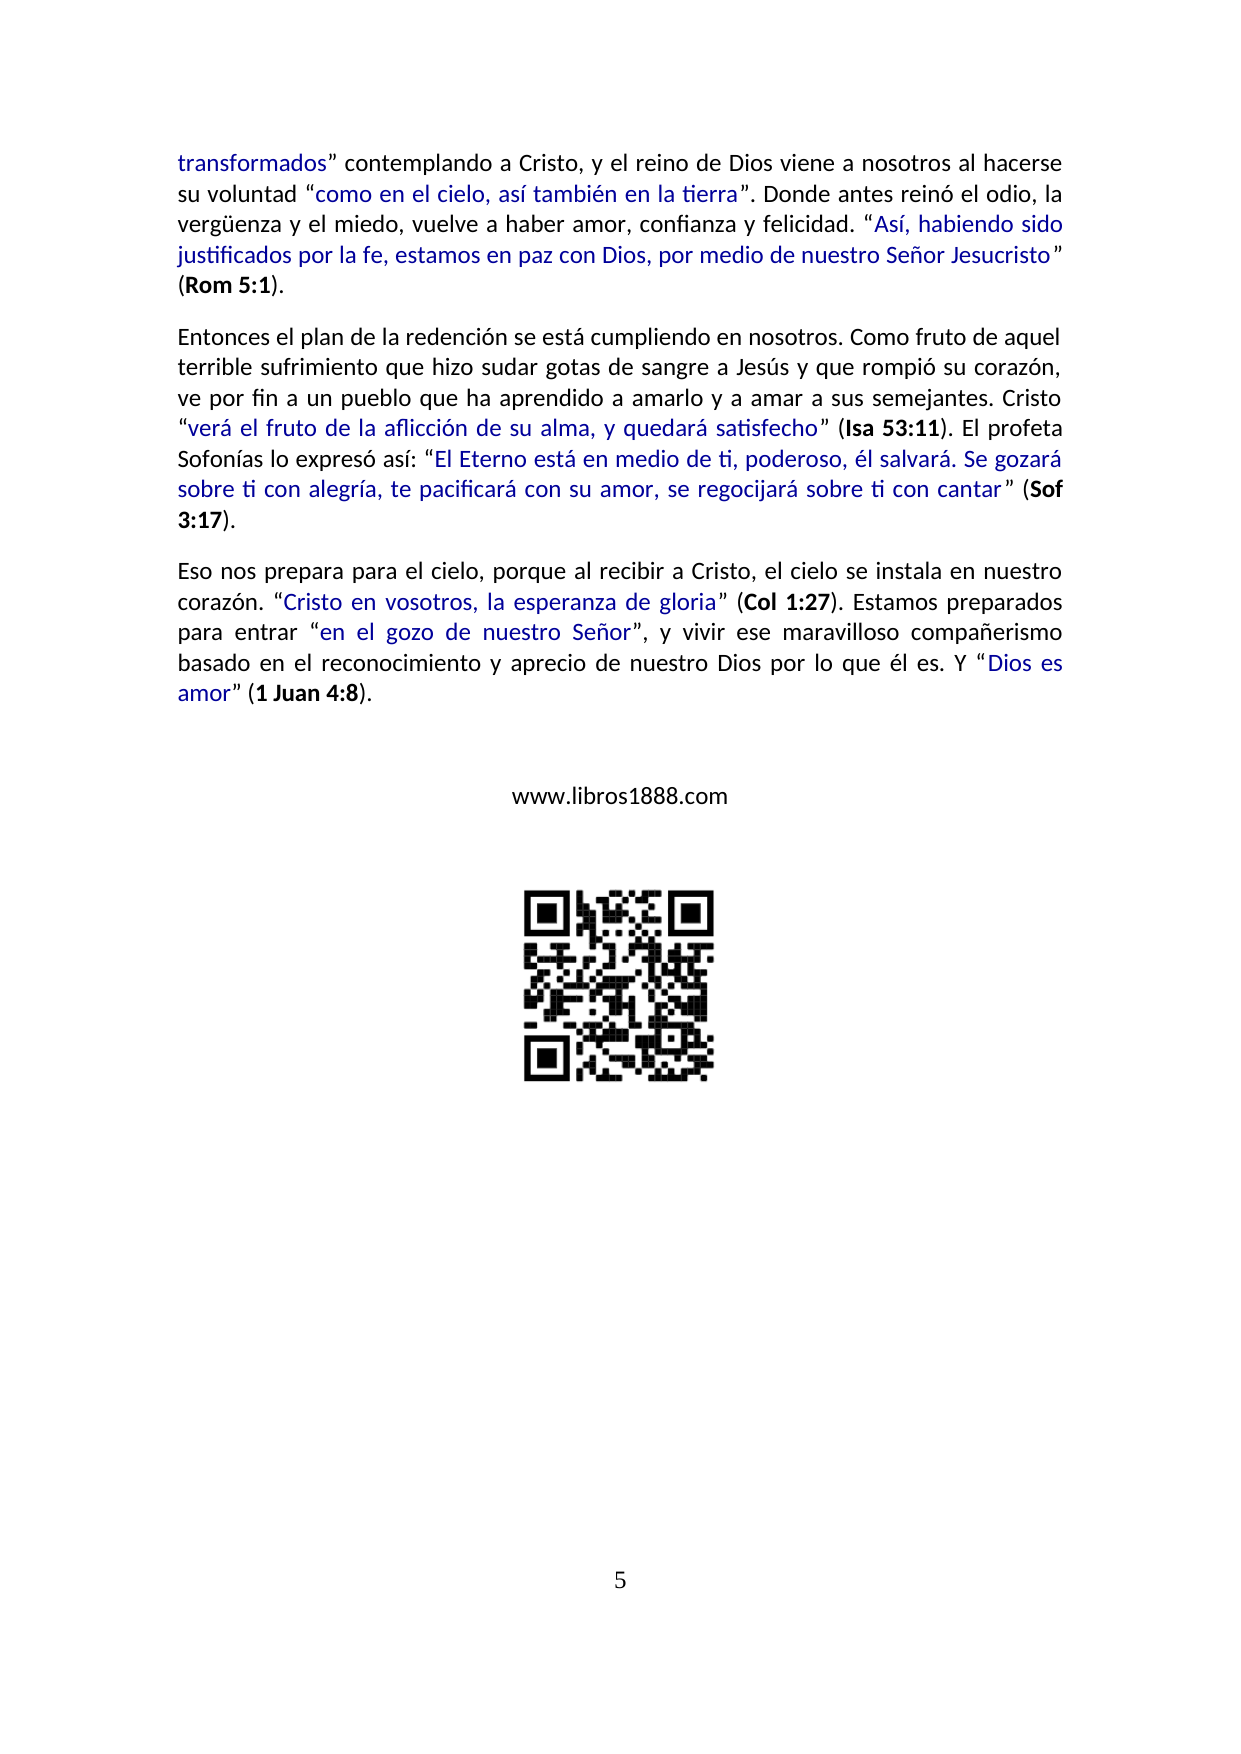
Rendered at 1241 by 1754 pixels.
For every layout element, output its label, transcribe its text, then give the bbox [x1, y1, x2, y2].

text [177, 148, 1063, 300]
text www.libros1888.com [177, 780, 1063, 811]
text Entonces el plan de la redención se está cumpliendo en nosotros. Como fruto de aquel terrible sufrimiento que hizo sudar gotas de sangre a Jesús y que rompió su corazón, ve por fin a un pueblo que ha aprendido a amarlo y a amar a sus semejantes. Cristo “verá el fruto de la aflicción de su alma, y quedará satisfecho” (Isa 53:11). El profeta Sofonías lo expresó así: “El Eterno está en medio de ti, poderoso, él salvará. Se gozará sobre ti con alegría, te pacificará con su amor, se regocijará sobre ti con cantar” (Sof 3:17). [177, 321, 1063, 535]
text Eso nos prepara para el cielo, porque al recibir a Cristo, el cielo se instala en nuestro corazón. “Cristo en vosotros, la esperanza de gloria” (Col 1:27). Estamos preparados para entrar “en el gozo de nuestro Señor”, y vivir ese maravilloso compañerismo basado en el reconocimiento y aprecio de nuestro Dios por lo que él es. Y “Dios es amor” (1 Juan 4:8). [177, 556, 1063, 708]
picture [518, 883, 722, 1094]
